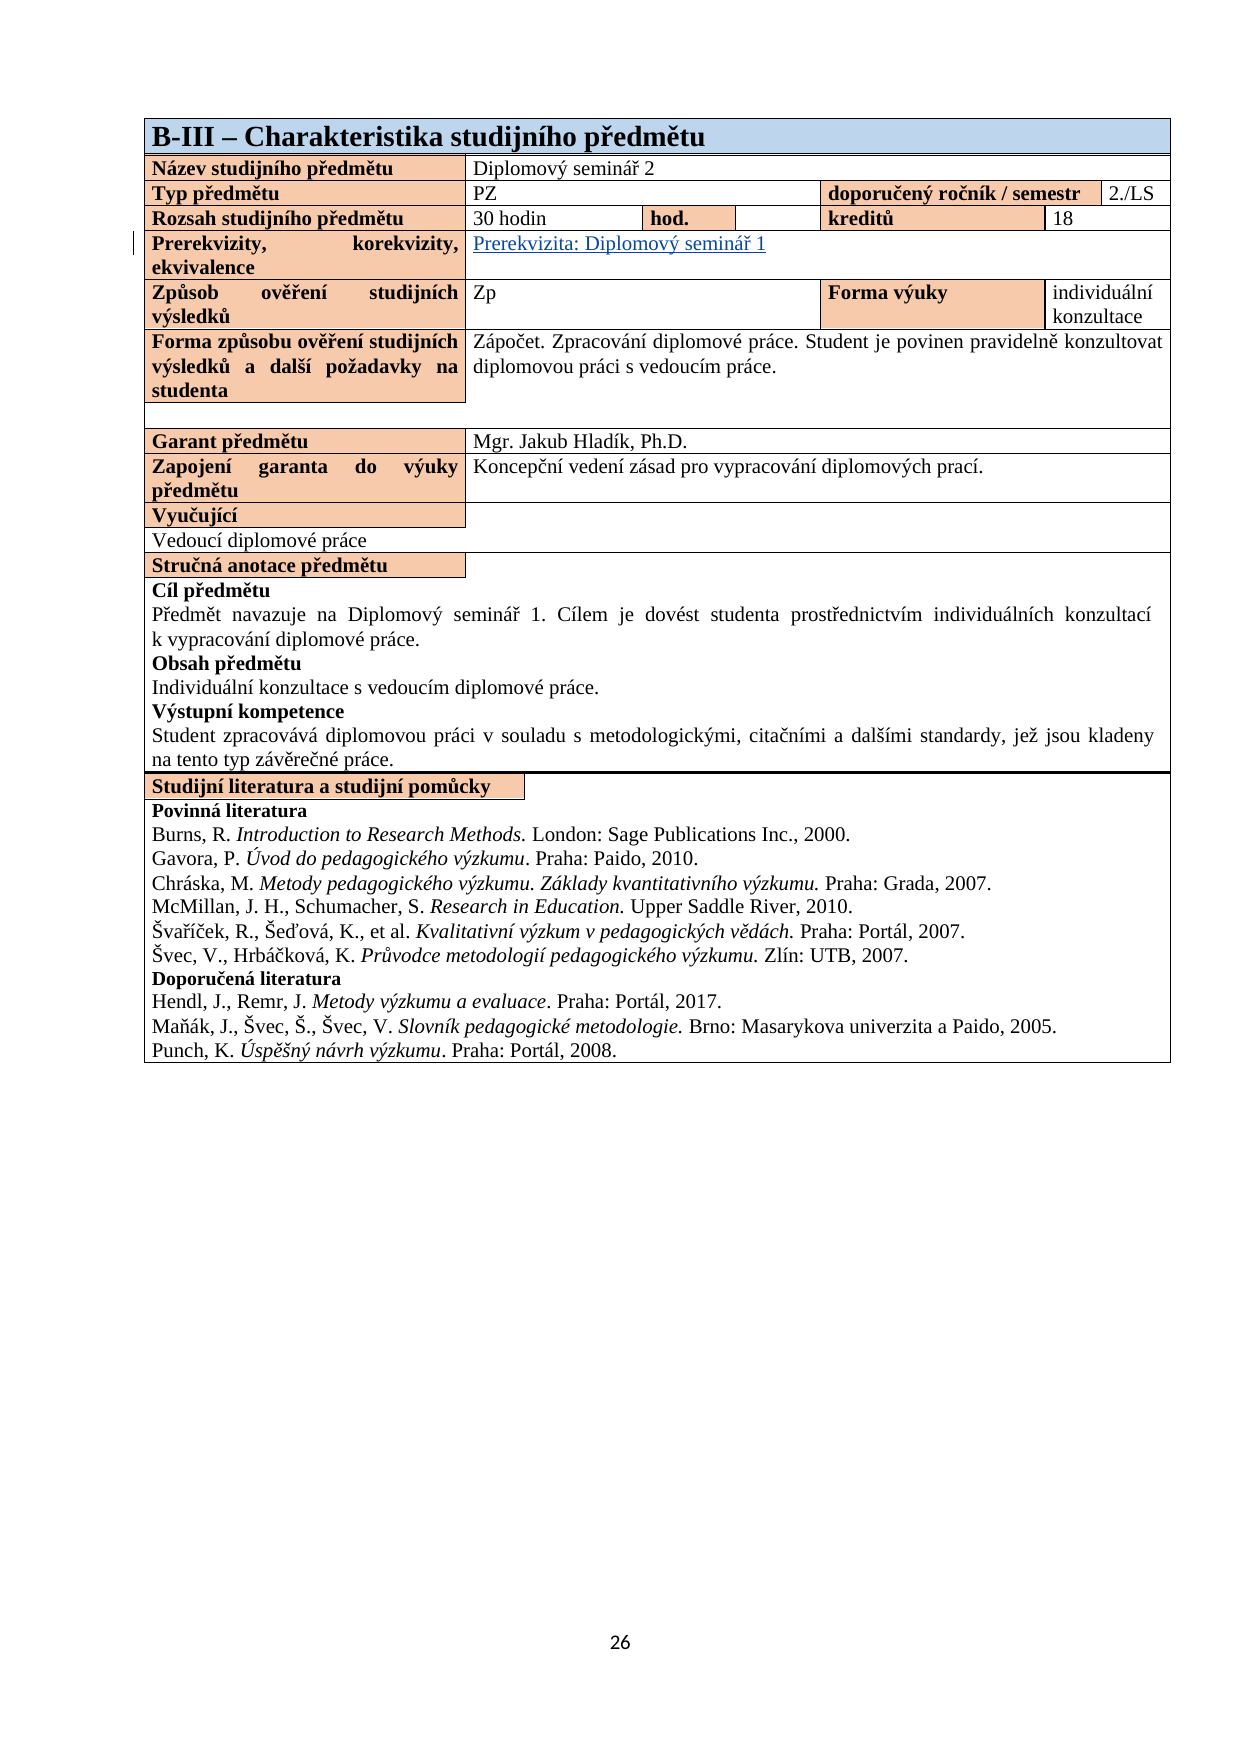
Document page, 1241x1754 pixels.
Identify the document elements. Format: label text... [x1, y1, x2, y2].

table_cell Typ předmětu [145, 181, 465, 205]
table_cell individuální konzultace [1046, 280, 1170, 328]
table_cell doporučený ročník / semestr [821, 181, 1101, 205]
table_cell Koncepční vedení zásad pro vypracování diplomových prací. [466, 454, 1170, 502]
table_cell Název studijního předmětu [145, 156, 465, 180]
table_cell hod. [643, 206, 735, 230]
table_cell [466, 231, 1170, 279]
table_cell Cíl předmětu Předmět navazuje na Diplomový seminář 1. Cílem je dovést studenta prostřednictvím individuálních konzultací k vypracování diplomové práce. Obsah předmětu Individuální konzultace s vedoucím diplomové práce. Výstupní kompetence Student zpracovává diplomovou práci v souladu s metodologickými, citačními a dalšími standardy, jež jsou kladeny na tento typ závěrečné práce. [145, 577, 1170, 771]
table_cell Povinná literatura Burns, R. Introduction to Research Methods. London: Sage Publications Inc., 2000. Gavora, P. Úvod do pedagogického výzkumu. Praha: Paido, 2010. Chráska, M. Metody pedagogického výzkumu. Základy kvantitativního výzkumu. Praha: Grada, 2007. McMillan, J. H., Schumacher, S. Research in Education. Upper Saddle River, 2010. Švaříček, R., Šeďová, K., et al. Kvalitativní výzkum v pedagogických vědách. Praha: Portál, 2007. Švec, V., Hrbáčková, K. Průvodce metodologií pedagogického výzkumu. Zlín: UTB, 2007. Doporučená literatura Hendl, J., Remr, J. Metody výzkumu a evaluace. Praha: Portál, 2017. Maňák, J., Švec, Š., Švec, V. Slovník pedagogické metodologie. Brno: Masarykova univerzita a Paido, 2005. Punch, K. Úspěšný návrh výzkumu. Praha: Portál, 2008. [145, 799, 1170, 1062]
table_cell Rozsah studijního předmětu [145, 206, 465, 230]
table_cell Zp [466, 280, 820, 328]
table_cell Prerekvizity, korekvizity, ekvivalence [145, 231, 465, 279]
table_cell Způsob ověření studijních výsledků [145, 280, 465, 328]
table_cell Mgr. Jakub Hladík, Ph.D. [466, 429, 1170, 453]
table_cell Garant předmětu [145, 429, 465, 453]
table_cell Forma způsobu ověření studijních výsledků a další požadavky na studenta [145, 330, 465, 402]
table_header B-III – Charakteristika studijního předmětu [145, 119, 1170, 153]
table_cell Forma výuky [821, 280, 1044, 328]
table_cell [466, 553, 1170, 577]
table_cell [466, 503, 1170, 527]
table_cell [736, 206, 820, 230]
table_cell [525, 774, 1170, 798]
table_cell [145, 402, 1170, 428]
table_cell 30 hodin [466, 206, 642, 230]
table_cell Zápočet. Zpracování diplomové práce. Student je povinen pravidelně konzultovat diplomovou práci s vedoucím práce. [466, 330, 1170, 402]
table_cell Vyučující [145, 503, 465, 527]
table_cell 18 [1046, 206, 1170, 230]
table_cell Studijní literatura a studijní pomůcky [145, 774, 524, 798]
table_cell 2./LS [1102, 181, 1170, 205]
table_cell Zapojení garanta do výuky předmětu [145, 454, 465, 502]
table_cell Vedoucí diplomové práce [145, 527, 1170, 552]
table_cell Stručná anotace předmětu [145, 553, 465, 577]
table_cell Diplomový seminář 2 [466, 156, 1170, 180]
table_cell PZ [466, 181, 820, 205]
table_cell kreditů [821, 206, 1044, 230]
